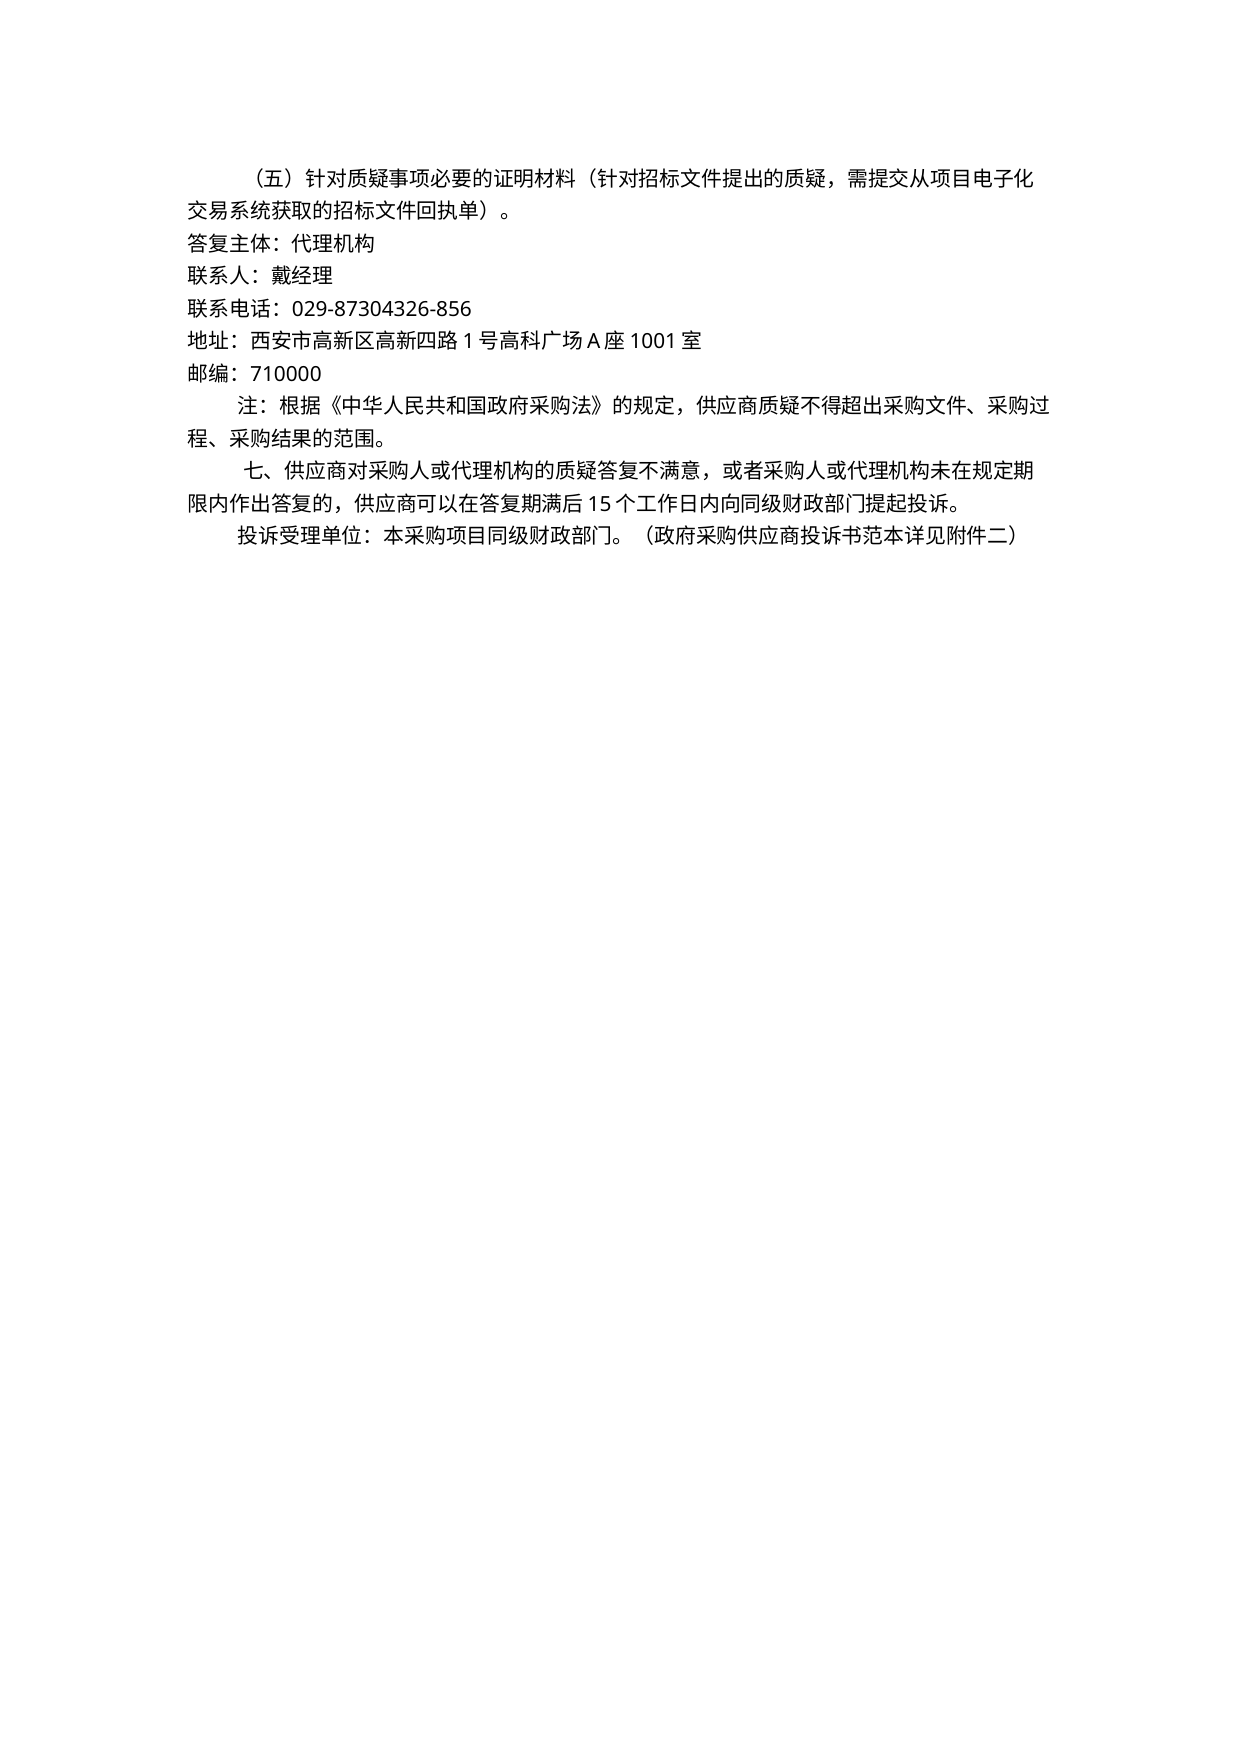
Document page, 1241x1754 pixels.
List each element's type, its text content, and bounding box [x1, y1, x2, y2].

text 联系人：戴经理 [187, 259, 1053, 292]
text 答复主体：代理机构 [187, 227, 1053, 259]
text 邮编：710000 [187, 357, 1053, 389]
text 注：根据《中华人民共和国政府采购法》的规定，供应商质疑不得超出采购文件、采购过程、采购结果的范围。 [187, 389, 1053, 454]
text 地址：西安市高新区高新四路1号高科广场A座1001室 [187, 324, 1053, 357]
text 七、供应商对采购人或代理机构的质疑答复不满意，或者采购人或代理机构未在规定期限内作出答复的，供应商可以在答复期满后15个工作日内向同级财政部门提起投诉。 [187, 454, 1053, 519]
text 投诉受理单位：本采购项目同级财政部门。（政府采购供应商投诉书范本详见附件二） [187, 519, 1053, 552]
text 联系电话：029-87304326-856 [187, 292, 1053, 324]
text （五）针对质疑事项必要的证明材料（针对招标文件提出的质疑，需提交从项目电子化交易系统获取的招标文件回执单）。 [187, 162, 1053, 227]
